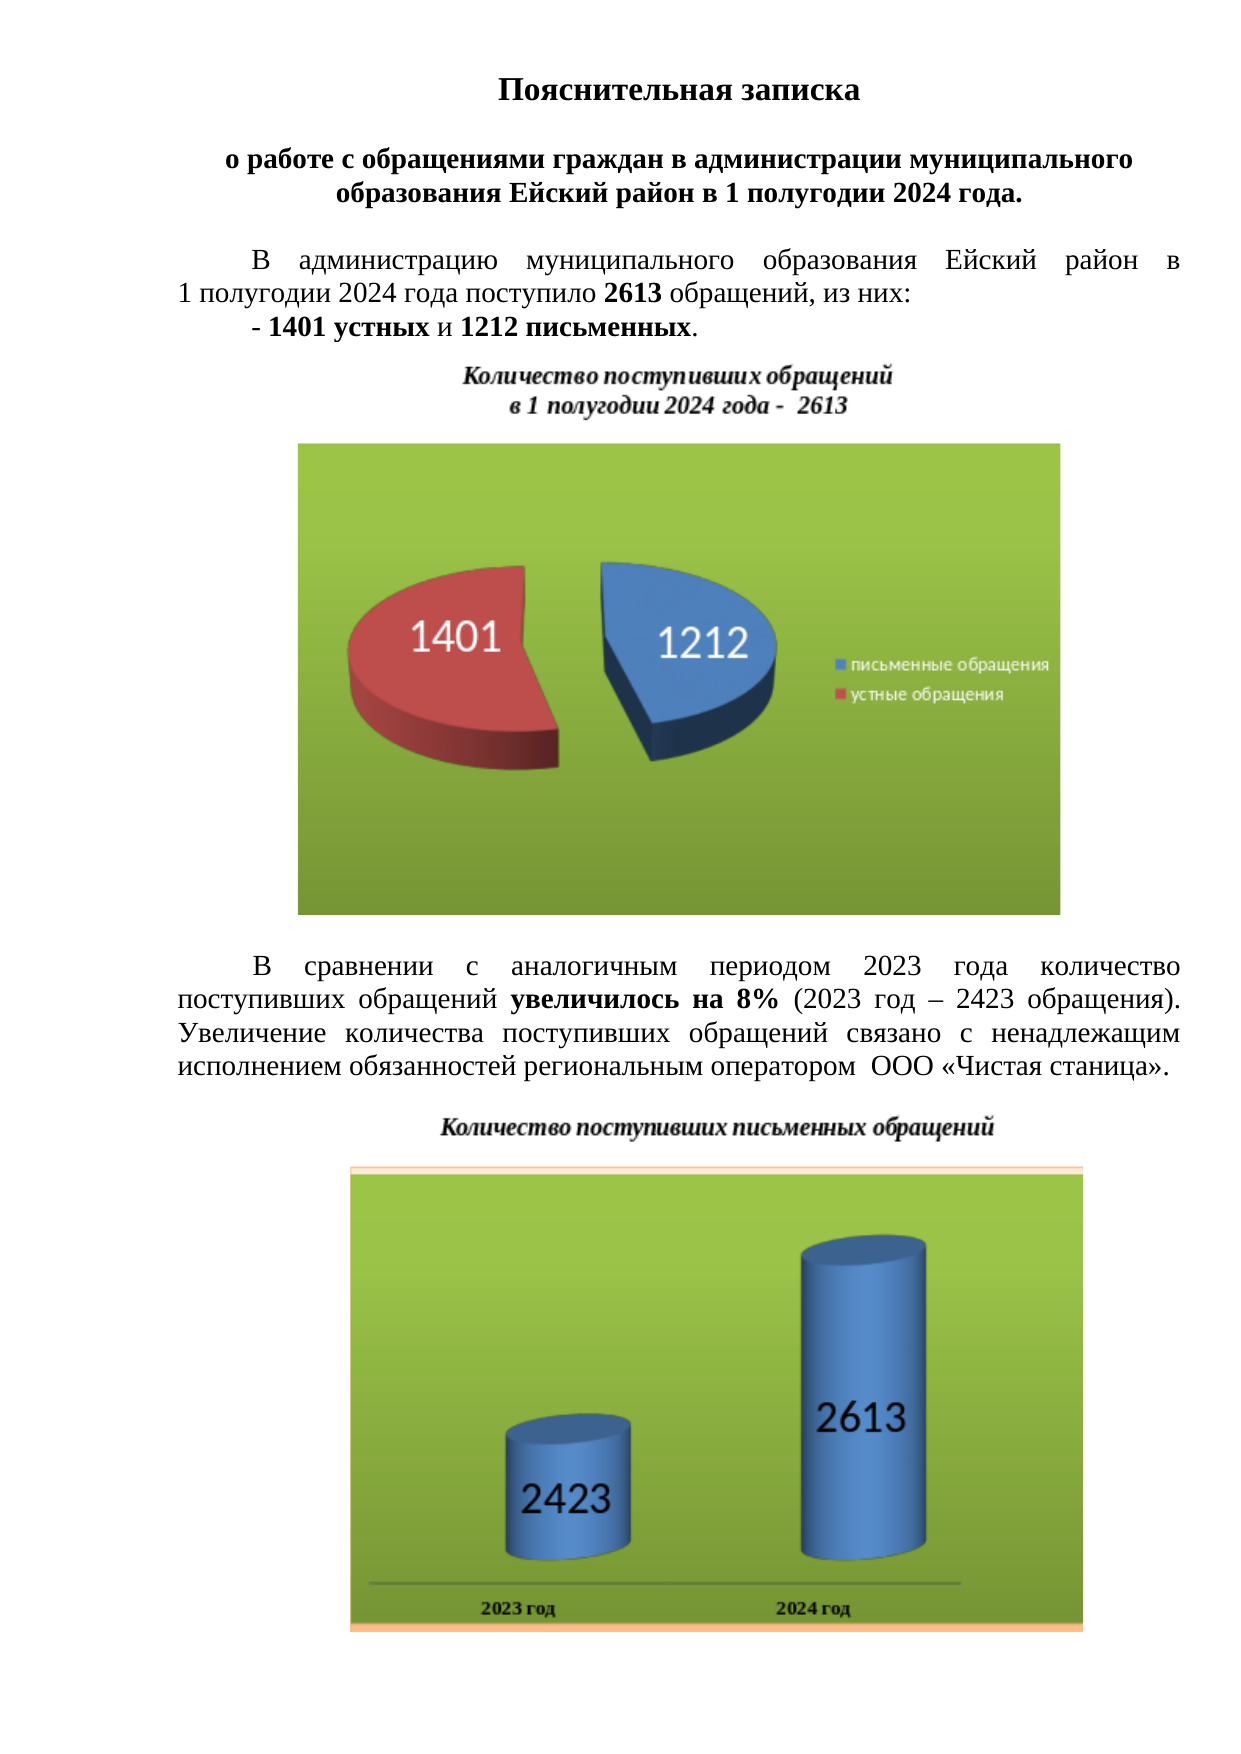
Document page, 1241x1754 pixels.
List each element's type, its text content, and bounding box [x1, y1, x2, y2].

text Пояснительная записка [177, 69, 1181, 108]
text - 1401 устных и 1212 письменных. [177, 309, 1181, 342]
text В сравнении с аналогичным периодом 2023 года количество поступивших обращений увеличилось на 8% (2023 год – 2423 обращения). Увеличение количества поступивших обращений связано с ненадлежащим исполнением обязанностей региональным оператором ООО «Чистая станица». [177, 948, 1181, 1082]
text В администрацию муниципального образования Ейский район в 1 полугодии 2024 года поступило 2613 обращений, из них: [177, 242, 1181, 309]
text о работе с обращениями граждан в администрации муниципального образования Ейский район в 1 полугодии 2024 года. [177, 141, 1181, 208]
